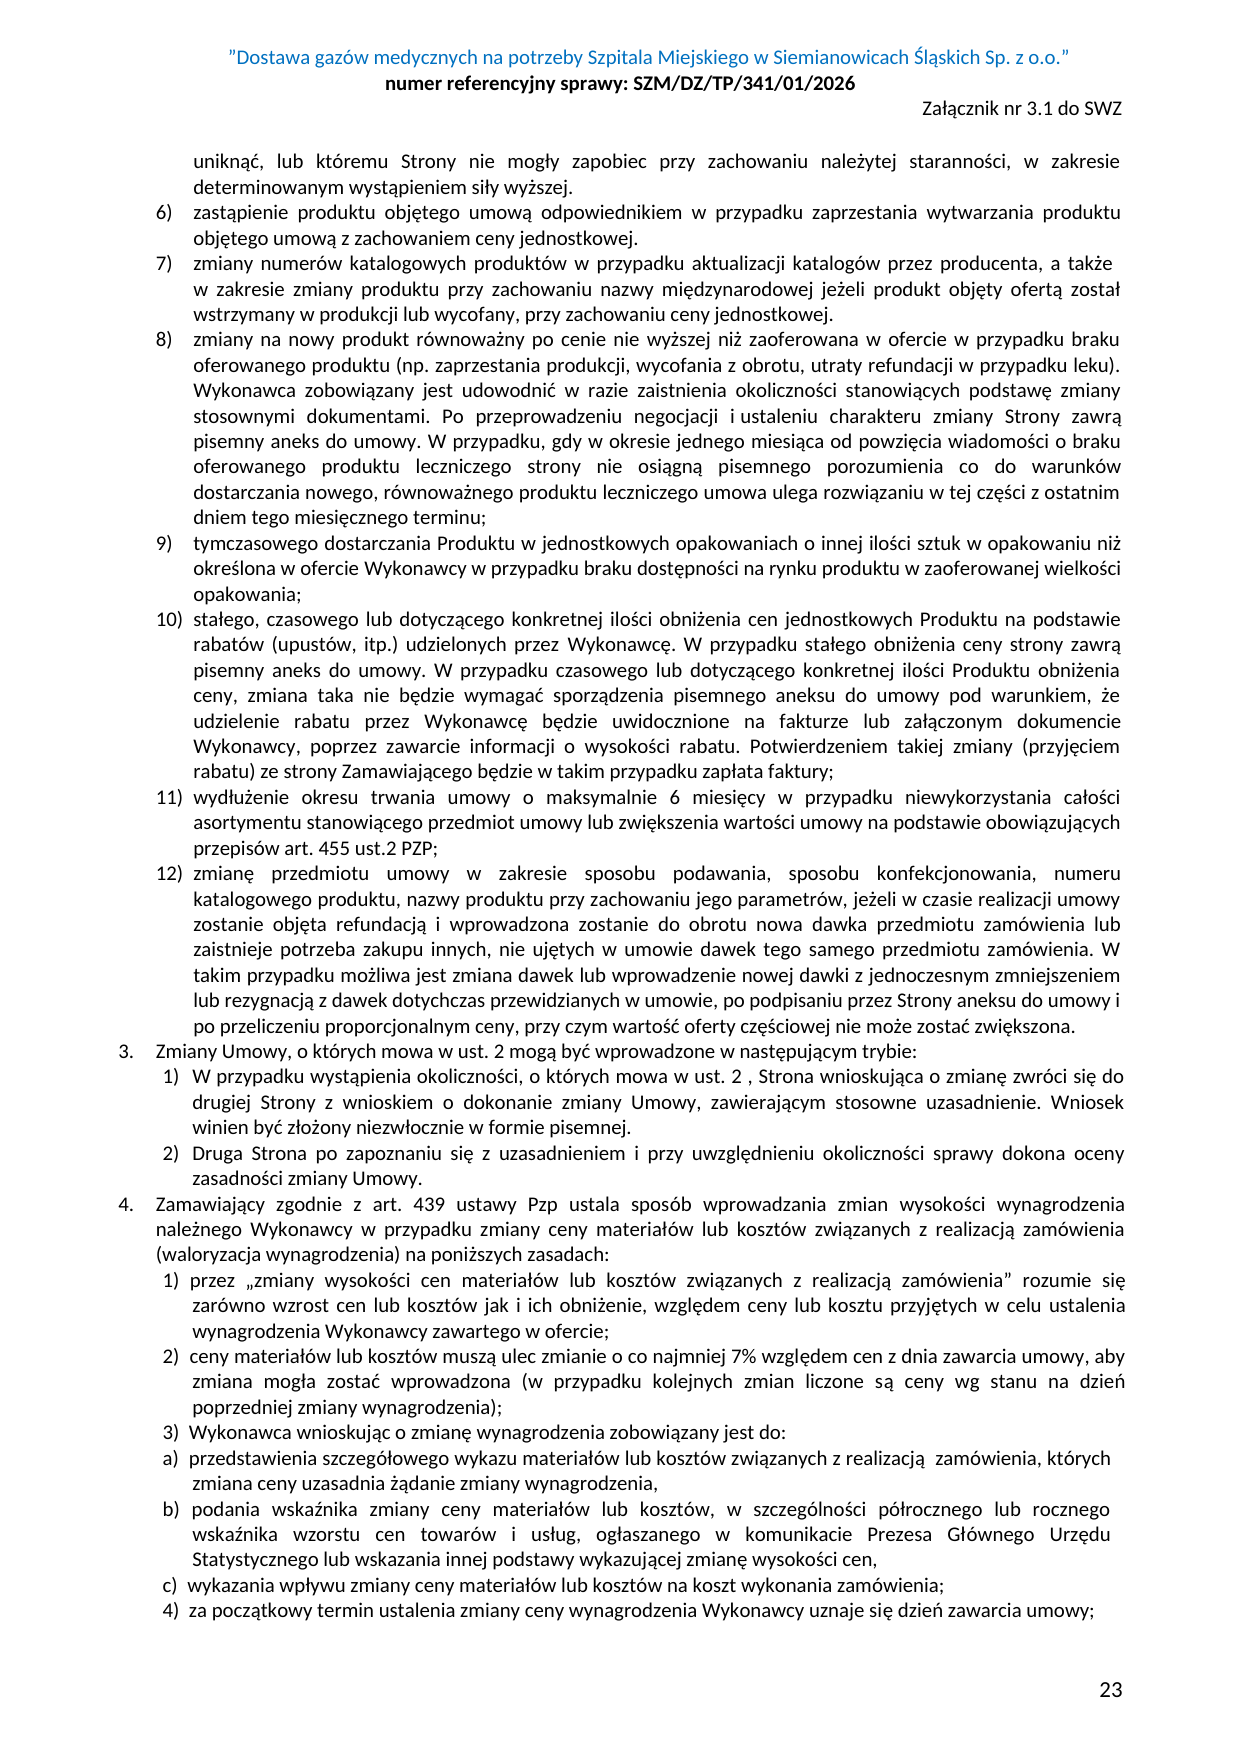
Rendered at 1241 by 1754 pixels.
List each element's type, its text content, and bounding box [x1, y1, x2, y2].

list zmiany na nowy produkt równoważny po cenie nie wyższej niż zaoferowana w ofercie w przypadku braku oferowanego produktu (np. zaprzestania produkcji, wycofania z obrotu, utraty refundacji w przypadku leku). Wykonawca zobowiązany jest udowodnić w razie zaistnienia okoliczności stanowiących podstawę zmiany stosownymi dokumentami. Po przeprowadzeniu negocjacji i ustaleniu charakteru zmiany Strony zawrą pisemny aneks do umowy. W przypadku, gdy w okresie jednego miesiąca od powzięcia wiadomości o braku oferowanego produktu leczniczego strony nie osiągną pisemnego porozumienia co do warunków dostarczania nowego, równoważnego produktu leczniczego umowa ulega rozwiązaniu w tej części z ostatnim dniem tego miesięcznego terminu; [156, 327, 1122, 530]
text 3) Wykonawca wnioskując o zmianę wynagrodzenia zobowiązany jest do: [162, 1419, 1181, 1445]
list zmianę przedmiotu umowy w zakresie sposobu podawania, sposobu konfekcjonowania, numeru katalogowego produktu, nazwy produktu przy zachowaniu jego parametrów, jeżeli w czasie realizacji umowy zostanie objęta refundacją i wprowadzona zostanie do obrotu nowa dawka przedmiotu zamówienia lub zaistnieje potrzeba zakupu innych, nie ujętych w umowie dawek tego samego przedmiotu zamówienia. W takim przypadku możliwa jest zmiana dawek lub wprowadzenie nowej dawki z jednoczesnym zmniejszeniem lub rezygnacją z dawek dotychczas przewidzianych w umowie, po podpisaniu przez Strony aneksu do umowy i po przeliczeniu proporcjonalnym ceny, przy czym wartość oferty częściowej nie może zostać zwiększona. [156, 860, 1122, 1038]
list Zamawiający zgodnie z art. 439 ustawy Pzp ustala sposób wprowadzania zmian wysokości wynagrodzenia należnego Wykonawcy w przypadku zmiany ceny materiałów lub kosztów związanych z realizacją zamówienia (waloryzacja wynagrodzenia) na poniższych zasadach: [118, 1191, 1126, 1267]
list stałego, czasowego lub dotyczącego konkretnej ilości obniżenia cen jednostkowych Produktu na podstawie rabatów (upustów, itp.) udzielonych przez Wykonawcę. W przypadku stałego obniżenia ceny strony zawrą pisemny aneks do umowy. W przypadku czasowego lub dotyczącego konkretnej ilości Produktu obniżenia ceny, zmiana taka nie będzie wymagać sporządzenia pisemnego aneksu do umowy pod warunkiem, że udzielenie rabatu przez Wykonawcę będzie uwidocznione na fakturze lub załączonym dokumencie Wykonawcy, poprzez zawarcie informacji o wysokości rabatu. Potwierdzeniem takiej zmiany (przyjęciem rabatu) ze strony Zamawiającego będzie w takim przypadku zapłata faktury; [156, 606, 1122, 784]
list tymczasowego dostarczania Produktu w jednostkowych opakowaniach o innej ilości sztuk w opakowaniu niż określona w ofercie Wykonawcy w przypadku braku dostępności na rynku produktu w zaoferowanej wielkości opakowania; [156, 530, 1122, 606]
text 1) przez „zmiany wysokości cen materiałów lub kosztów związanych z realizacją zamówienia” rozumie się zarówno wzrost cen lub kosztów jak i ich obniżenie, względem ceny lub kosztu przyjętych w celu ustalenia wynagrodzenia Wykonawcy zawartego w ofercie; [162, 1267, 1126, 1343]
list wydłużenie okresu trwania umowy o maksymalnie 6 miesięcy w przypadku niewykorzystania całości asortymentu stanowiącego przedmiot umowy lub zwiększenia wartości umowy na podstawie obowiązujących przepisów art. 455 ust.2 PZP; [156, 784, 1122, 860]
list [156, 149, 1122, 199]
text 2) ceny materiałów lub kosztów muszą ulec zmianie o co najmniej 7% względem cen z dnia zawarcia umowy, aby zmiana mogła zostać wprowadzona (w przypadku kolejnych zmian liczone są ceny wg stanu na dzień poprzedniej zmiany wynagrodzenia); [162, 1343, 1126, 1419]
list Zmiany Umowy, o których mowa w ust. 2 mogą być wprowadzone w następującym trybie: [118, 1038, 1126, 1064]
text 4) za początkowy termin ustalenia zmiany ceny wynagrodzenia Wykonawcy uznaje się dzień zawarcia umowy; [162, 1597, 1126, 1623]
list Druga Strona po zapoznaniu się z uzasadnieniem i przy uwzględnieniu okoliczności sprawy dokona oceny zasadności zmiany Umowy. [162, 1140, 1126, 1191]
text b) podania wskaźnika zmiany ceny materiałów lub kosztów, w szczególności półrocznego lub rocznego wskaźnika wzorstu cen towarów i usług, ogłaszanego w komunikacie Prezesa Głównego Urzędu Statystycznego lub wskazania innej podstawy wykazującej zmianę wysokości cen, [162, 1496, 1111, 1572]
list zastąpienie produktu objętego umową odpowiednikiem w przypadku zaprzestania wytwarzania produktu objętego umową z zachowaniem ceny jednostkowej. [156, 199, 1122, 250]
list zmiany numerów katalogowych produktów w przypadku aktualizacji katalogów przez producenta, a także w zakresie zmiany produktu przy zachowaniu nazwy międzynarodowej jeżeli produkt objęty ofertą został wstrzymany w produkcji lub wycofany, przy zachowaniu ceny jednostkowej. [156, 250, 1122, 327]
list W przypadku wystąpienia okoliczności, o których mowa w ust. 2 , Strona wnioskująca o zmianę zwróci się do drugiej Strony z wnioskiem o dokonanie zmiany Umowy, zawierającym stosowne uzasadnienie. Wniosek winien być złożony niezwłocznie w formie pisemnej. [162, 1064, 1126, 1140]
text c) wykazania wpływu zmiany ceny materiałów lub kosztów na koszt wykonania zamówienia; [162, 1572, 1155, 1597]
text a) przedstawienia szczegółowego wykazu materiałów lub kosztów związanych z realizacją zamówienia, których zmiana ceny uzasadnia żądanie zmiany wynagrodzenia, [162, 1445, 1111, 1496]
